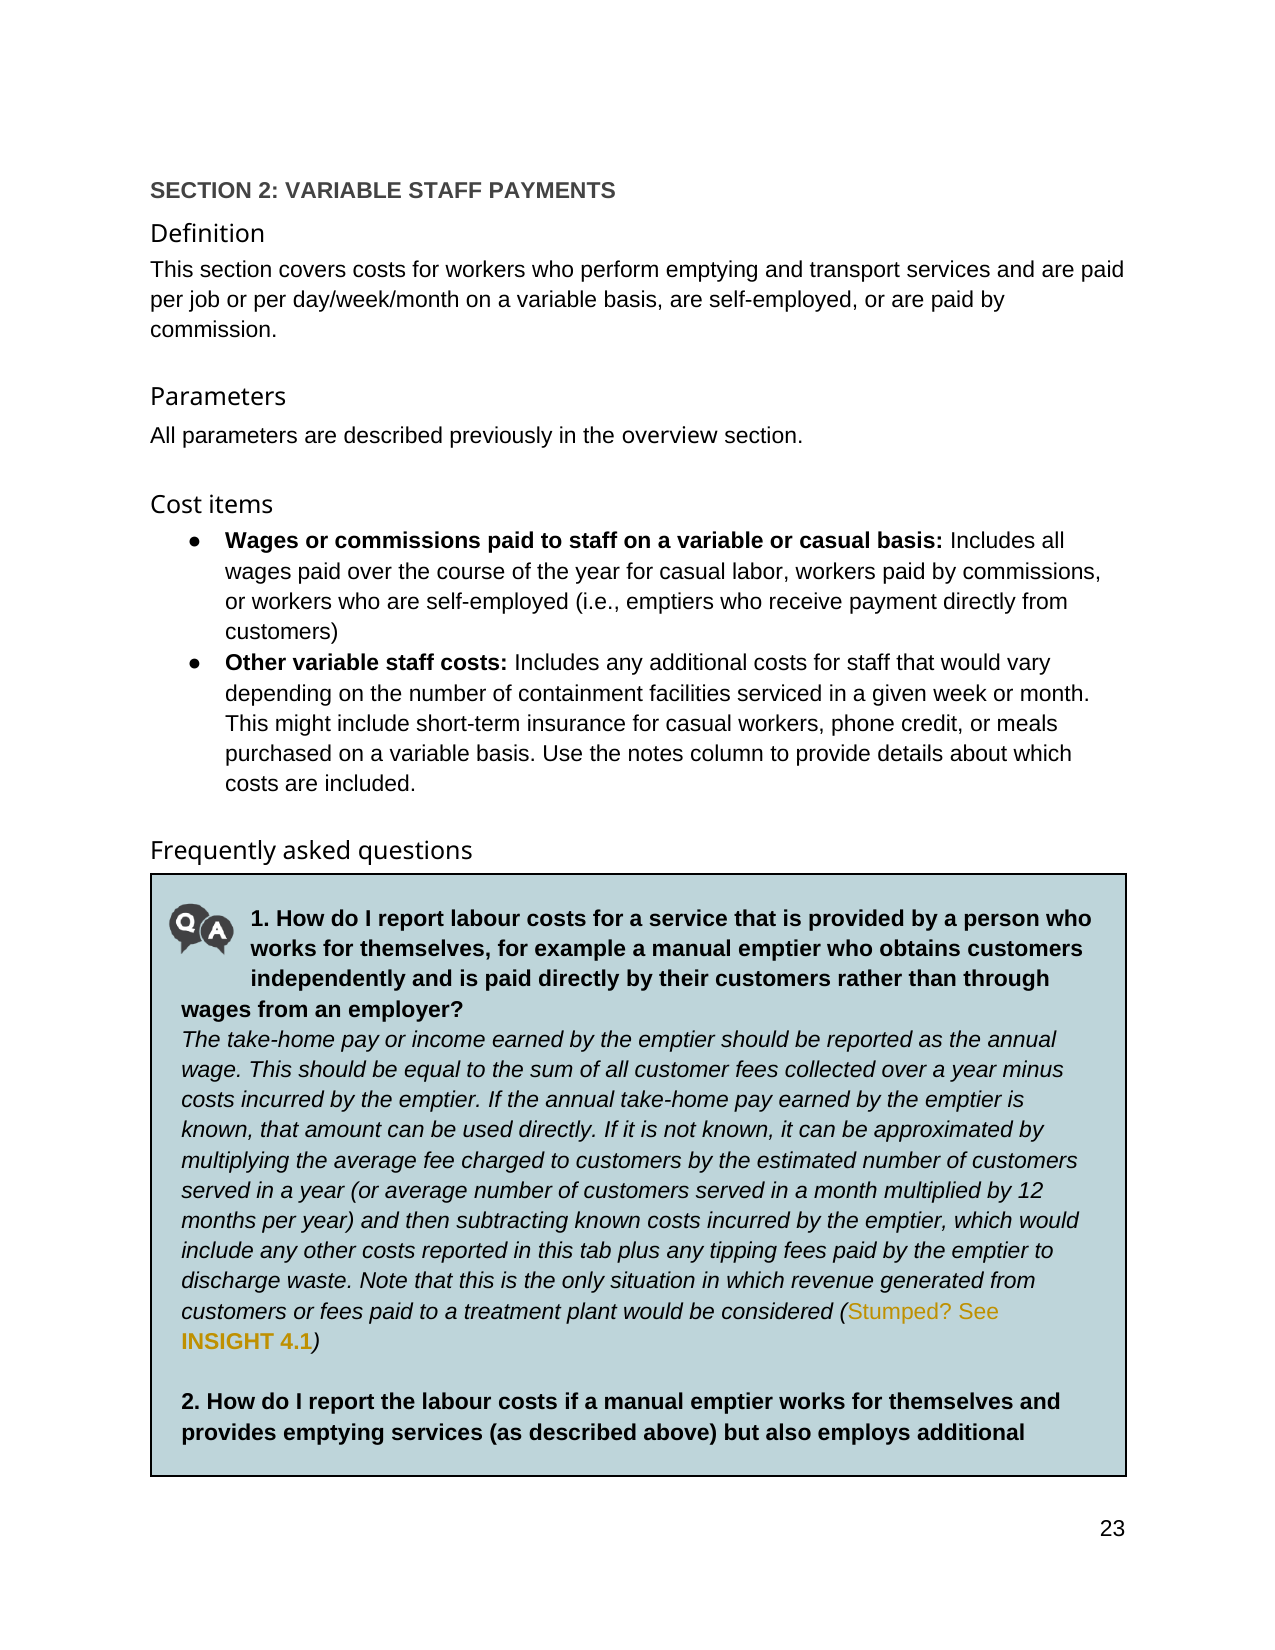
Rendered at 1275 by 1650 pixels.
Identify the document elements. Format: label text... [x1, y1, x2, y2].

text This section covers costs for workers who perform emptying and transport services and are paid per job or per day/week/month on a variable basis, are self-employed, or are paid by commission. [150, 256, 1125, 343]
subtitle Definition [150, 216, 1125, 250]
text All parameters are described previously in the overview section. [150, 419, 1125, 450]
subtitle Parameters [150, 379, 1125, 413]
subtitle Cost items [150, 487, 1125, 521]
list Wages or commissions paid to staff on a variable or casual basis: Includes all wages paid over the course of the year for casual labor, workers paid by commissions, or workers who are self-employed (i.e., emptiers who receive payment directly from customers) [187, 527, 1125, 644]
subtitle SECTION 2: VARIABLE STAFF PAYMENTS [150, 177, 1125, 203]
list Other variable staff costs: Includes any additional costs for staff that would vary depending on the number of containment facilities serviced in a given week or month. This might include short-term insurance for casual workers, phone credit, or meals purchased on a variable basis. Use the notes column to provide details about which costs are included. [187, 649, 1125, 796]
picture [160, 887, 242, 968]
subtitle Frequently asked questions [150, 833, 1125, 867]
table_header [152, 875, 1125, 1475]
